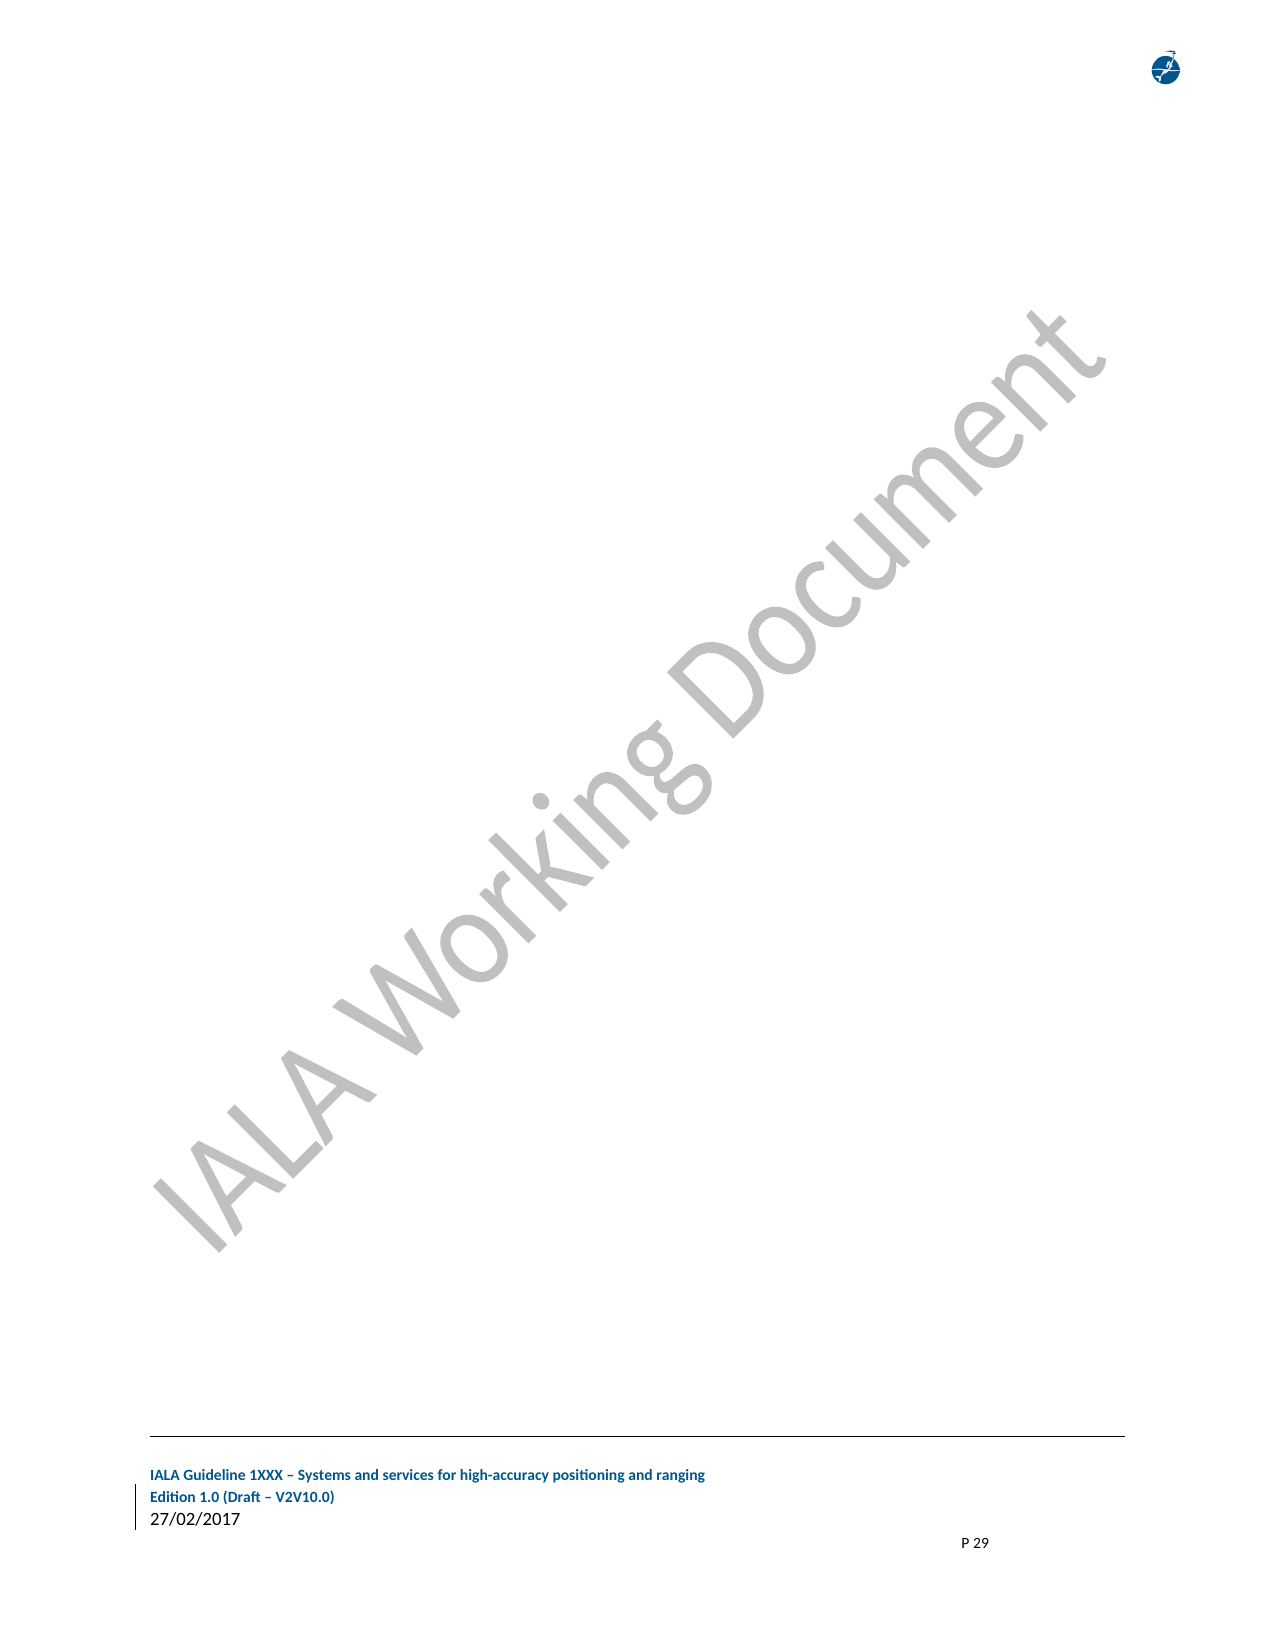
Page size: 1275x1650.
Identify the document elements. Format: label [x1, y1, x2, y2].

picture [1120, 0, 1239, 119]
